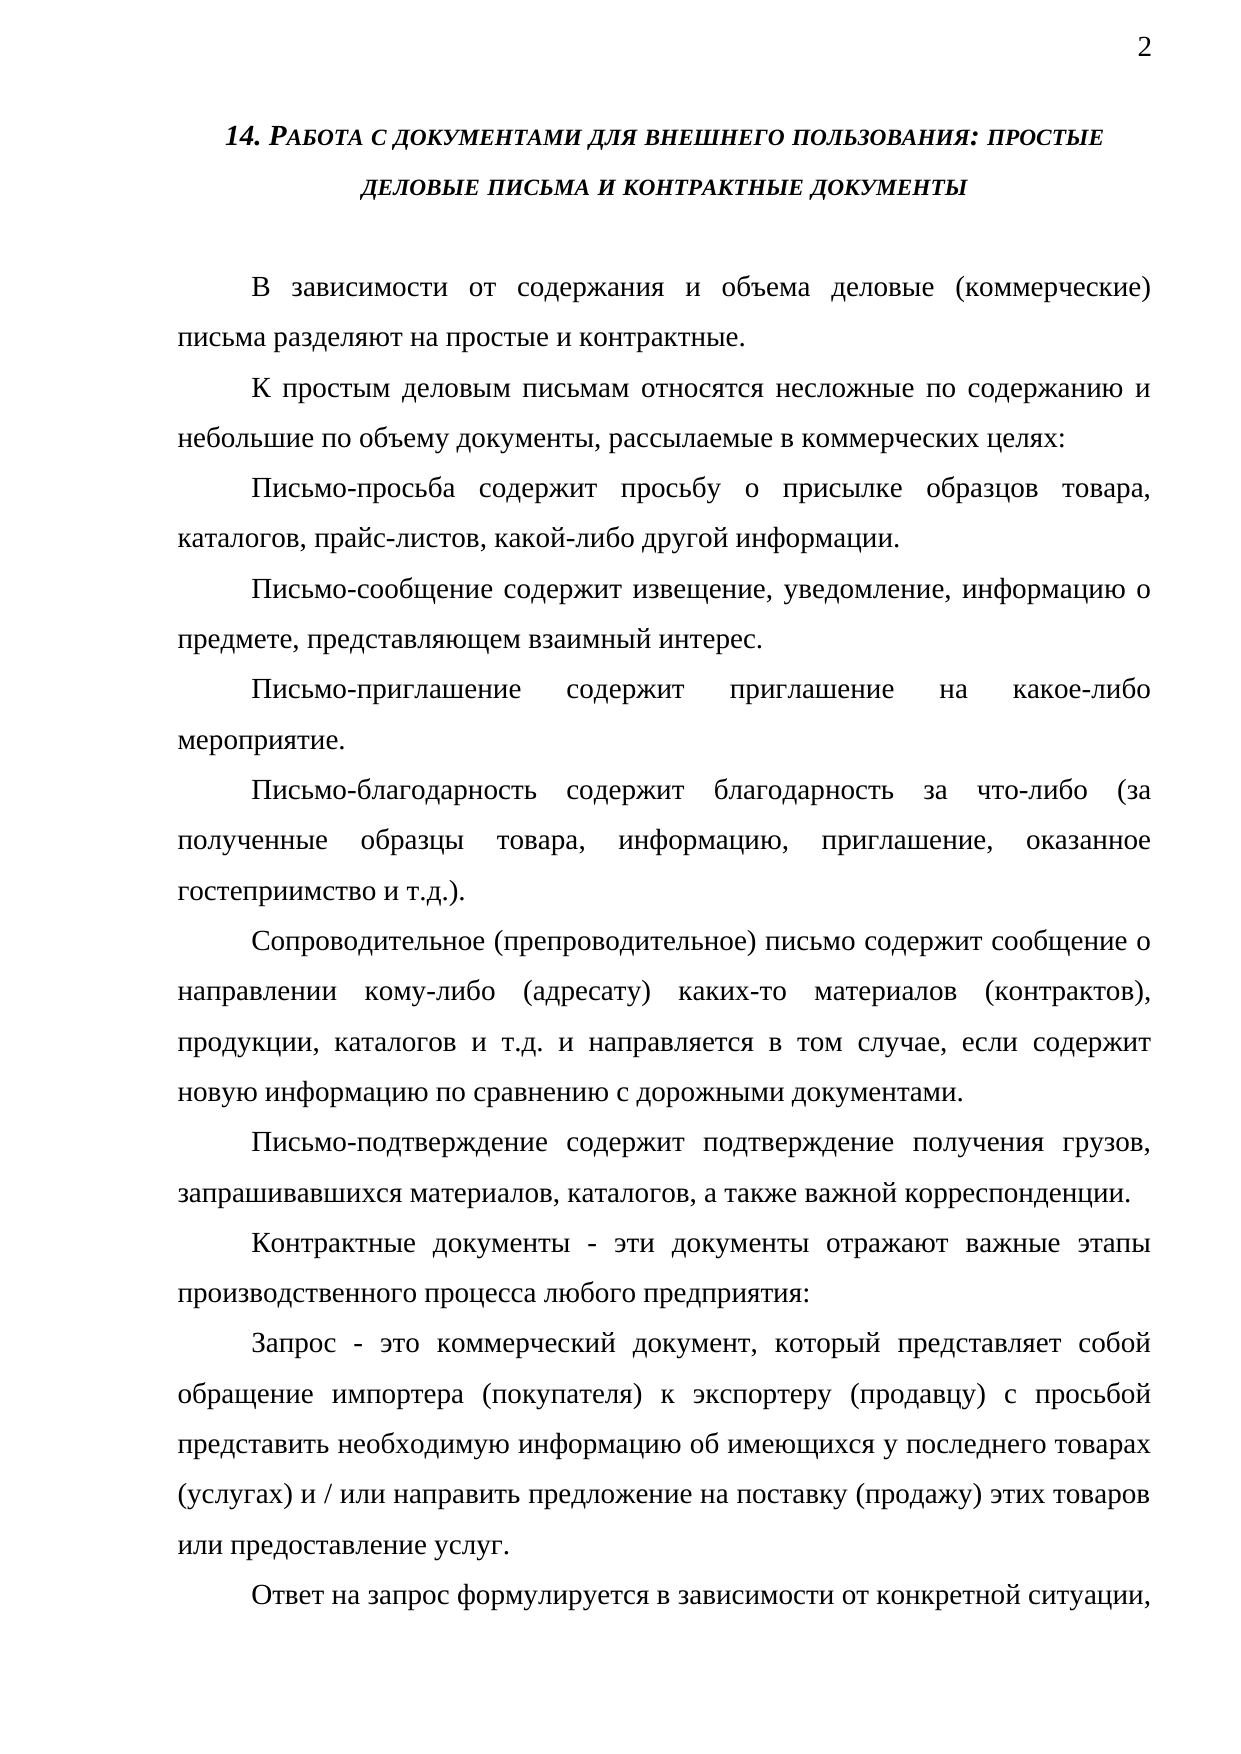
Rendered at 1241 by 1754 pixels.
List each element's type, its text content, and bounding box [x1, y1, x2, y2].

text Контрактные документы - эти документы отражают важные этапы производственного процесса любого предприятия: [177, 1225, 1152, 1309]
text К простым деловым письмам относятся несложные по содержанию и небольшие по объему документы, рассылаемые в коммерческих целях: [177, 370, 1152, 453]
text Письмо-просьба содержит просьбу о присылке образцов товара, каталогов, прайс-листов, какой-либо другой информации. [177, 470, 1152, 554]
text Письмо-подтверждение содержит подтверждение получения грузов, запрашивавшихся материалов, каталогов, а также важной корреспонденции. [177, 1124, 1152, 1208]
text Сопроводительное (препроводительное) письмо содержит сообщение о направлении кому-либо (адресату) каких-то материалов (контрактов), продукции, каталогов и т.д. и направляется в том случае, если содержит новую информацию по сравнению с дорожными документами. [177, 923, 1152, 1108]
text В зависимости от содержания и объема деловые (коммерческие) письма разделяют на простые и контрактные. [177, 269, 1152, 353]
text Письмо-благодарность содержит благодарность за что-либо (за полученные образцы товара, информацию, приглашение, оказанное гостеприимство и т.д.). [177, 772, 1152, 906]
text Запрос - это коммерческий документ, который представляет собой обращение импортера (покупателя) к экспортеру (продавцу) с просьбой представить необходимую информацию об имеющихся у последнего товарах (услугах) и / или направить предложение на поставку (продажу) этих товаров или предоставление услуг. [177, 1326, 1152, 1560]
subtitle 14. Работа с документами для внешнего пользования: простые деловые письма и контрактные документы [177, 118, 1152, 202]
text Письмо-приглашение содержит приглашение на какое-либо мероприятие. [177, 672, 1152, 755]
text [177, 1577, 1152, 1611]
text Письмо-сообщение содержит извещение, уведомление, информацию о предмете, представляющем взаимный интерес. [177, 571, 1152, 655]
